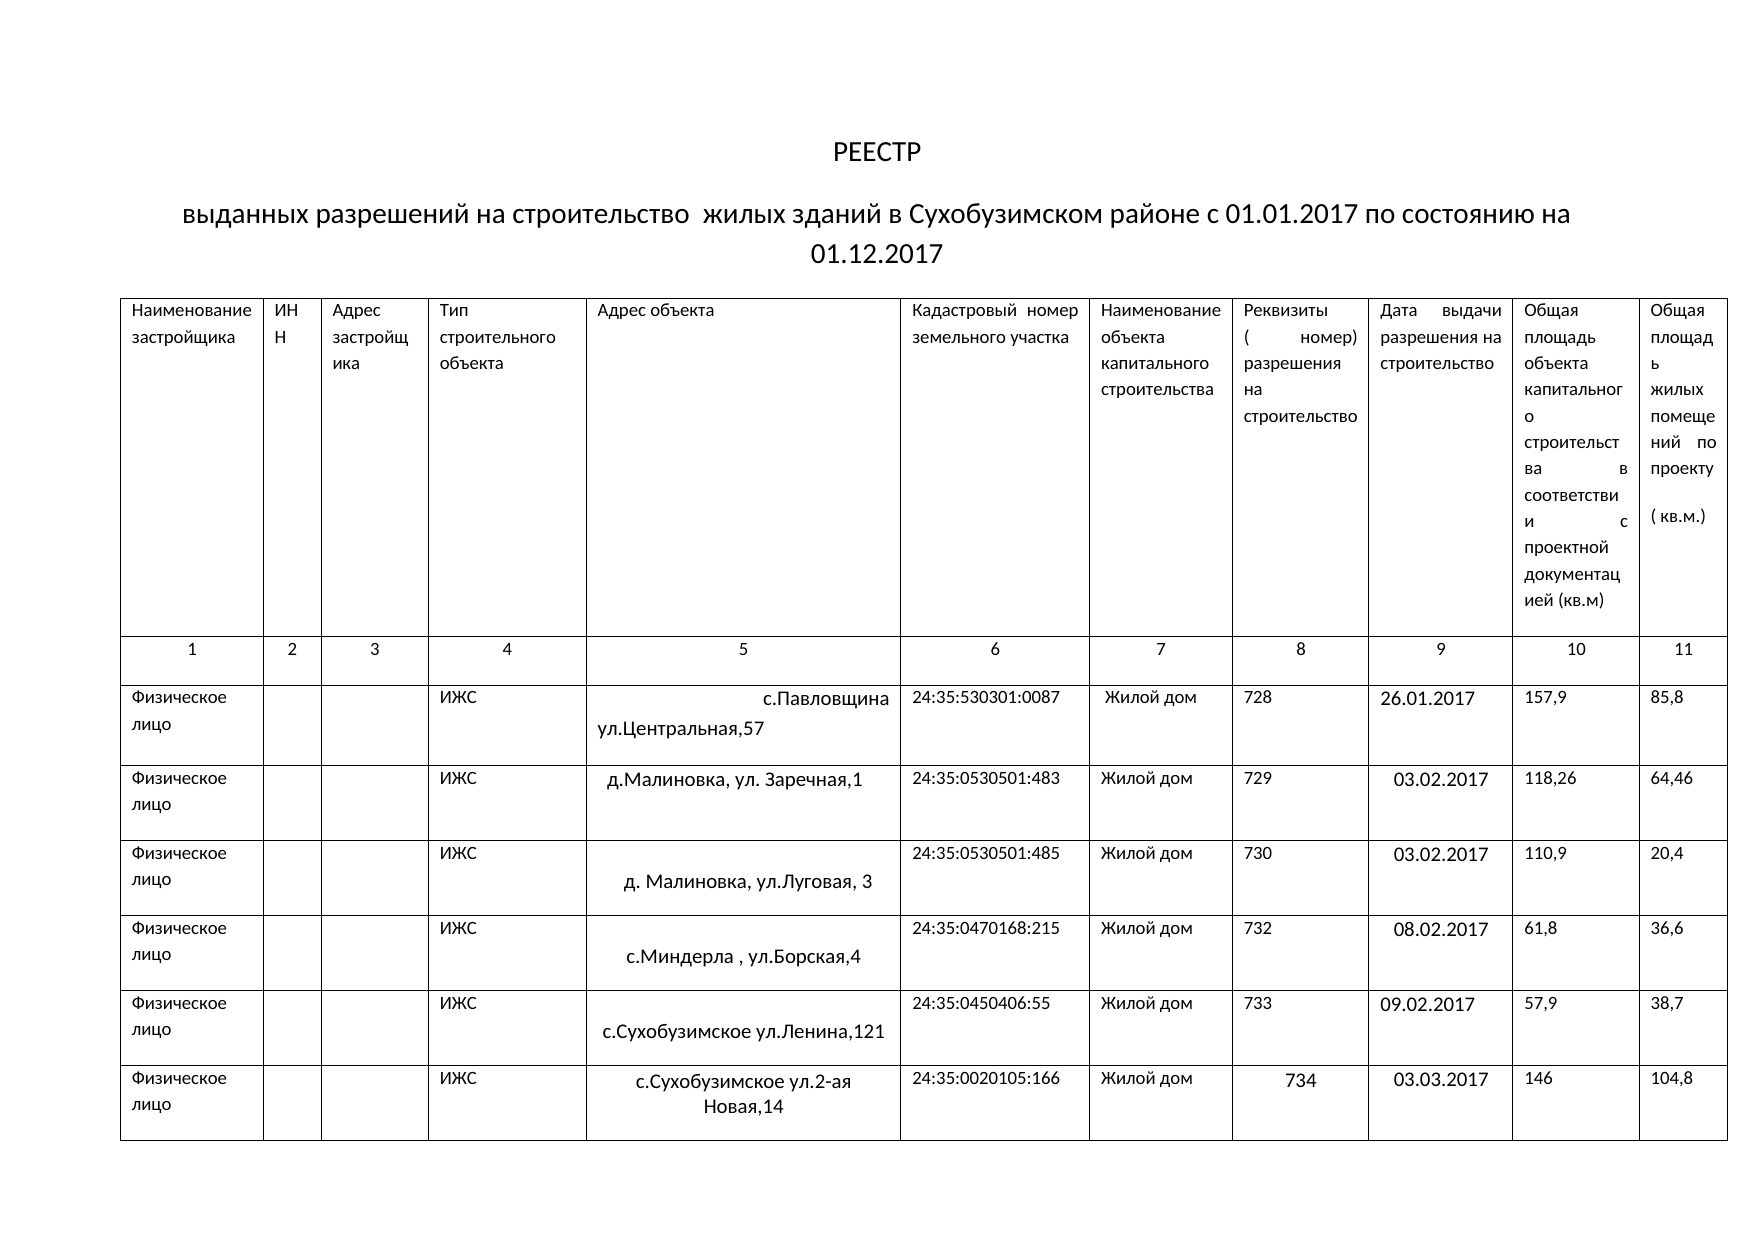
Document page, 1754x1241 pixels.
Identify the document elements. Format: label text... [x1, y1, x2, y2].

table_cell 85,8 [1640, 686, 1727, 765]
table_cell Физическое лицо [121, 686, 263, 765]
table_cell [264, 686, 321, 765]
table_cell 2 [264, 637, 321, 684]
table_cell Жилой дом [1090, 1066, 1232, 1140]
table_cell [264, 991, 321, 1065]
table_cell с.Сухобузимское ул.2-ая Новая,14 [587, 1066, 900, 1140]
table_header Общая площадь объекта капитального строительства в соответствии с проектной документацией (кв.м) [1513, 299, 1639, 636]
table_cell Физическое лицо [121, 916, 263, 990]
table_header ИНН [264, 299, 321, 636]
table_cell ИЖС [429, 766, 586, 840]
table_cell [264, 916, 321, 990]
table_cell д. Малиновка, ул.Луговая, 3 [587, 841, 900, 915]
table_cell [322, 991, 428, 1065]
table_cell [322, 1066, 428, 1140]
table_header Адрес застройщика [322, 299, 428, 636]
table_cell 03.02.2017 [1369, 766, 1512, 840]
table_cell 1 [121, 637, 263, 684]
table_cell [264, 841, 321, 915]
table_header Наименование застройщика [121, 299, 263, 636]
table_cell 24:35:0450406:55 [901, 991, 1089, 1065]
table_cell с.Миндерла , ул.Борская,4 [587, 916, 900, 990]
table_cell 110,9 [1513, 841, 1639, 915]
table_cell 36,6 [1640, 916, 1727, 990]
table_cell [322, 841, 428, 915]
table_cell ИЖС [429, 991, 586, 1065]
table_cell ИЖС [429, 686, 586, 765]
table_cell Жилой дом [1090, 686, 1232, 765]
table_cell 38,7 [1640, 991, 1727, 1065]
table_cell 728 [1233, 686, 1368, 765]
table_cell Физическое лицо [121, 766, 263, 840]
table_header Общая площадь жилых помещений по проекту ( кв.м.) [1640, 299, 1727, 636]
table_cell 61,8 [1513, 916, 1639, 990]
table_cell д.Малиновка, ул. Заречная,1 [587, 766, 900, 840]
table_cell Жилой дом [1090, 916, 1232, 990]
table_cell Жилой дом [1090, 766, 1232, 840]
table_cell [322, 916, 428, 990]
table_cell Жилой дом [1090, 991, 1232, 1065]
table_cell 03.03.2017 [1369, 1066, 1512, 1140]
table_cell 24:35:0530501:483 [901, 766, 1089, 840]
table_cell 104,8 [1640, 1066, 1727, 1140]
table_cell 730 [1233, 841, 1368, 915]
table_cell [322, 686, 428, 765]
table_cell 7 [1090, 637, 1232, 684]
table_cell [322, 766, 428, 840]
table_cell ИЖС [429, 1066, 586, 1140]
table_header Кадастровый номер земельного участка [901, 299, 1089, 636]
table_header Адрес объекта [587, 299, 900, 636]
table_cell 64,46 [1640, 766, 1727, 840]
table_cell 6 [901, 637, 1089, 684]
table_header Реквизиты ( номер) разрешения на строительство [1233, 299, 1368, 636]
table_cell 26.01.2017 [1369, 686, 1512, 765]
table_cell 08.02.2017 [1369, 916, 1512, 990]
table_cell 09.02.2017 [1369, 991, 1512, 1065]
table_cell 733 [1233, 991, 1368, 1065]
table_cell 734 [1233, 1066, 1368, 1140]
table_cell 03.02.2017 [1369, 841, 1512, 915]
table_cell 24:35:530301:0087 [901, 686, 1089, 765]
table_header Наименование объекта капитального строительства [1090, 299, 1232, 636]
table_cell 24:35:0020105:166 [901, 1066, 1089, 1140]
text РЕЕСТР [118, 133, 1636, 168]
table_cell Физическое лицо [121, 841, 263, 915]
table_cell Физическое лицо [121, 991, 263, 1065]
table_cell 10 [1513, 637, 1639, 684]
table_cell 157,9 [1513, 686, 1639, 765]
table_cell 11 [1640, 637, 1727, 684]
table_header Дата выдачи разрешения на строительство [1369, 299, 1512, 636]
table_cell с.Сухобузимское ул.Ленина,121 [587, 991, 900, 1065]
table_cell ИЖС [429, 916, 586, 990]
table_header Тип строительного объекта [429, 299, 586, 636]
table_cell 57,9 [1513, 991, 1639, 1065]
table_cell 729 [1233, 766, 1368, 840]
table_cell 5 [587, 637, 900, 684]
table_cell 732 [1233, 916, 1368, 990]
table_cell 24:35:0470168:215 [901, 916, 1089, 990]
table_cell 9 [1369, 637, 1512, 684]
table_cell [264, 766, 321, 840]
table_cell 20,4 [1640, 841, 1727, 915]
table_cell 3 [322, 637, 428, 684]
table_cell с.Павловщина ул.Центральная,57 [587, 686, 900, 765]
table_cell 118,26 [1513, 766, 1639, 840]
table_cell ИЖС [429, 841, 586, 915]
table_cell Жилой дом [1090, 841, 1232, 915]
table_cell 146 [1513, 1066, 1639, 1140]
table_cell 8 [1233, 637, 1368, 684]
table_cell [264, 1066, 321, 1140]
text выданных разрешений на строительство жилых зданий в Сухобузимском районе с 01.01.2017 по состоянию на 01.12.2017 [118, 195, 1636, 271]
table_cell Физическое лицо [121, 1066, 263, 1140]
table_cell 24:35:0530501:485 [901, 841, 1089, 915]
table_cell 4 [429, 637, 586, 684]
